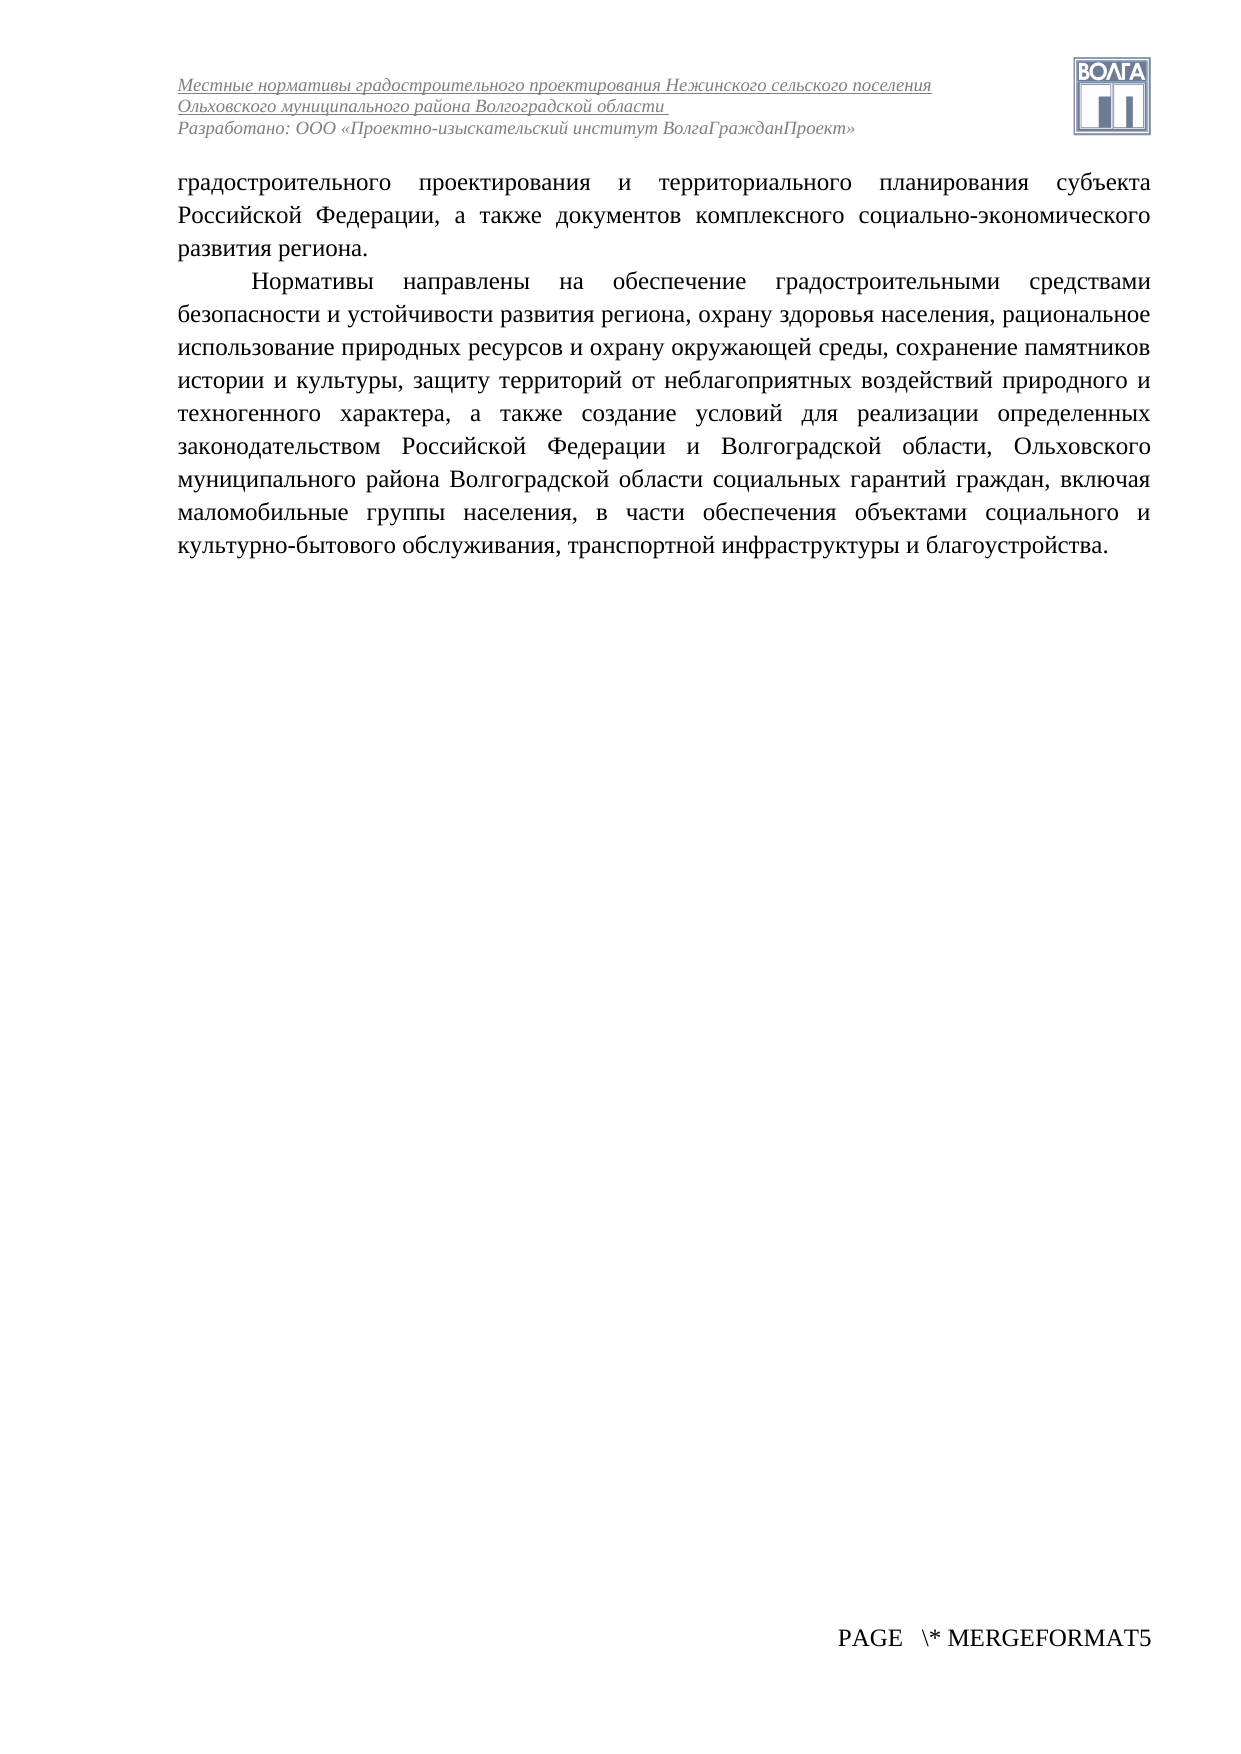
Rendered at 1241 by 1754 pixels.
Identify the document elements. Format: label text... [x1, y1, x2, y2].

text Нормативы направлены на обеспечение градостроительными средствами безопасности и устойчивости развития региона, охрану здоровья населения, рациональное использование природных ресурсов и охрану окружающей среды, сохранение памятников истории и культуры, защиту территорий от неблагоприятных воздействий природного и техногенного характера, а также создание условий для реализации определенных законодательством Российской Федерации и Волгоградской области, Ольховского муниципального района Волгоградской области социальных гарантий граждан, включая маломобильные группы населения, в части обеспечения объектами социального и культурно-бытового обслуживания, транспортной инфраструктуры и благоустройства. [177, 266, 1152, 559]
picture [1073, 57, 1155, 141]
